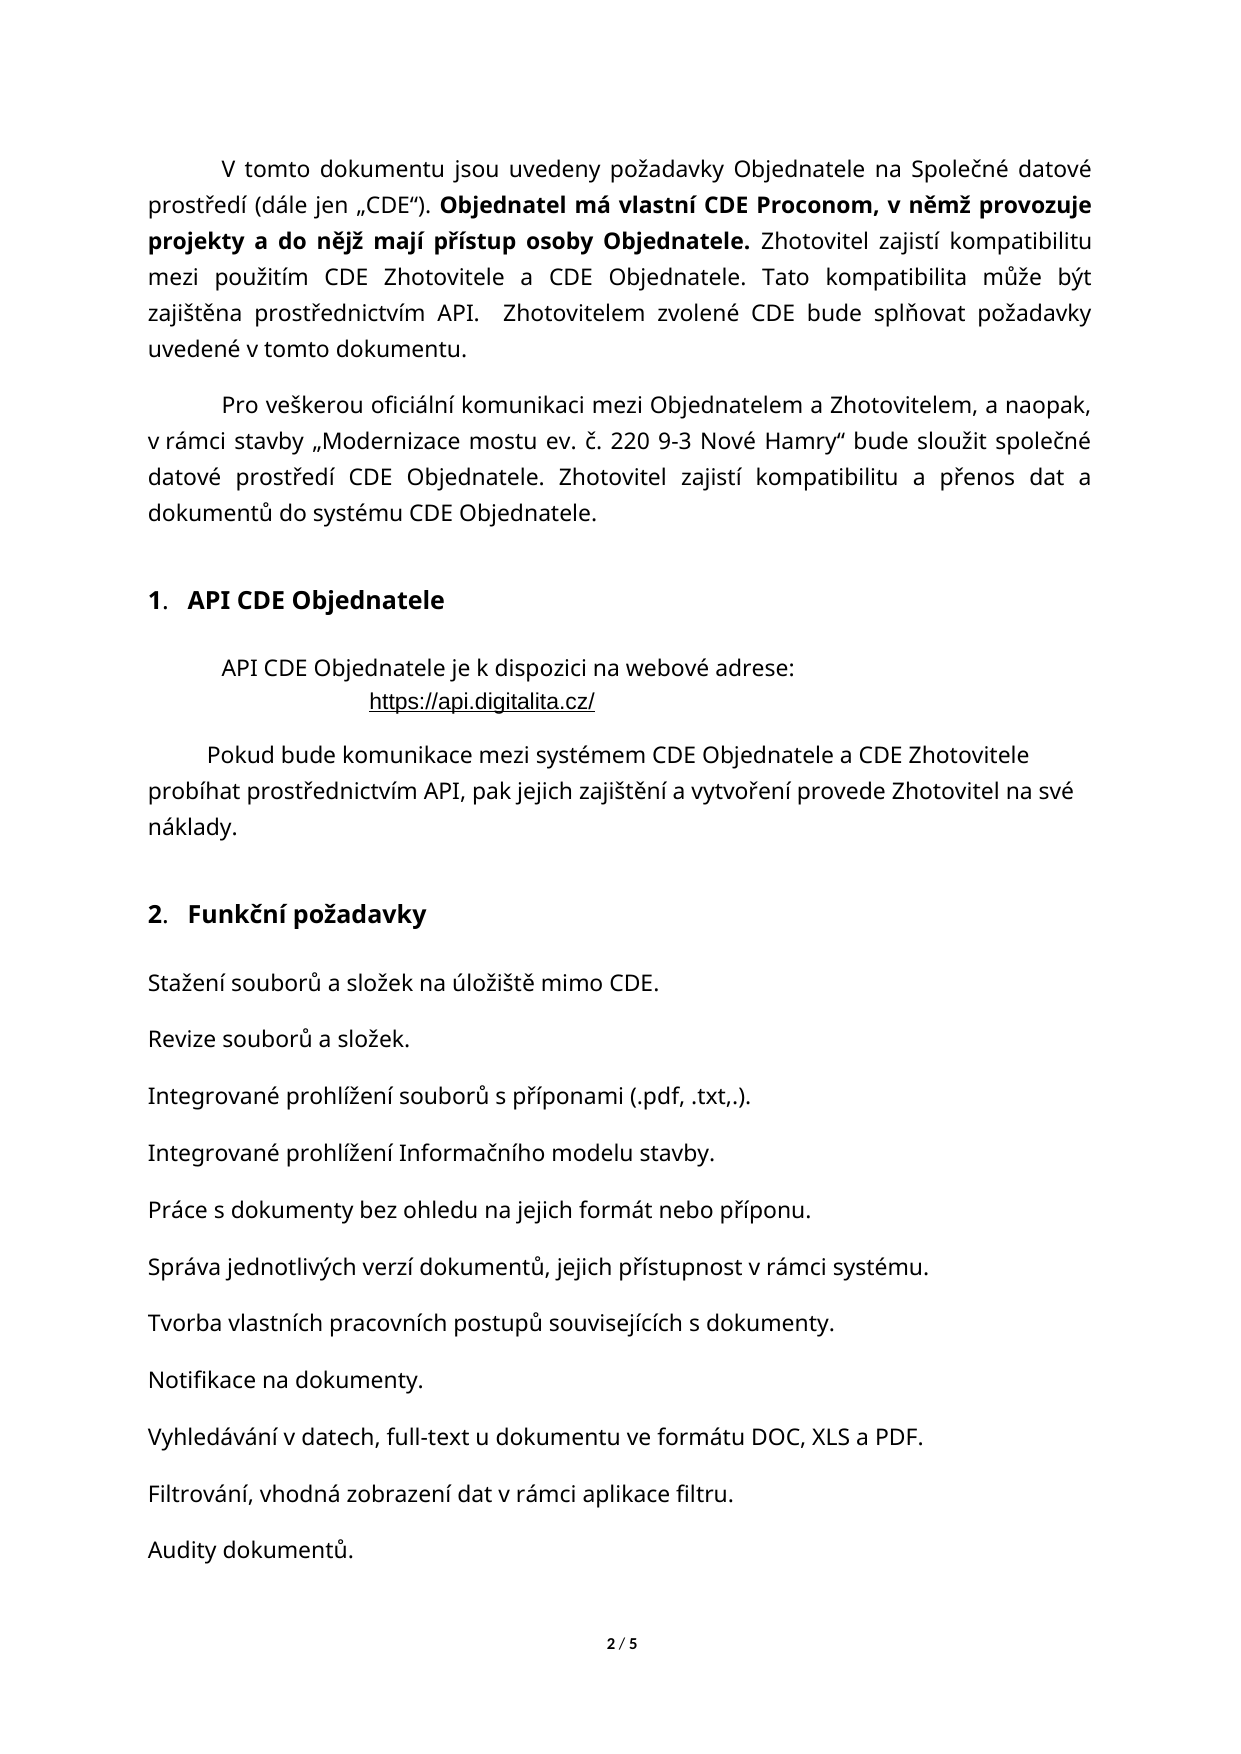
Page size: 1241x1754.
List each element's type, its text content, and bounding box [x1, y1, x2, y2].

text Správa jednotlivých verzí dokumentů, jejich přístupnost v rámci systému. [148, 1250, 1093, 1282]
text Integrované prohlížení souborů s příponami (.pdf, .txt,.). [148, 1080, 1093, 1111]
text Vyhledávání v datech, full-text u dokumentu ve formátu DOC, XLS a PDF. [148, 1421, 1093, 1452]
subtitle 2. Funkční požadavky [148, 897, 1093, 931]
text Notifikace na dokumenty. [148, 1364, 1093, 1395]
text Stažení souborů a složek na úložiště mimo CDE. [148, 967, 1093, 998]
text API CDE Objednatele je k dispozici na webové adrese: [148, 652, 1093, 684]
text https://api.digitalita.cz/ [148, 688, 1093, 715]
text Audity dokumentů. [148, 1534, 1093, 1566]
text V tomto dokumentu jsou uvedeny požadavky Objednatele na Společné datové prostředí (dále jen „CDE“). Objednatel má vlastní CDE Proconom, v němž provozuje projekty a do nějž mají přístup osoby Objednatele. Zhotovitel zajistí kompatibilitu mezi použitím CDE Zhotovitele a CDE Objednatele. Tato kompatibilita může být zajištěna prostřednictvím API. Zhotovitelem zvolené CDE bude splňovat požadavky uvedené v tomto dokumentu. [148, 153, 1093, 364]
text Pokud bude komunikace mezi systémem CDE Objednatele a CDE Zhotovitele probíhat prostřednictvím API, pak jejich zajištění a vytvoření provede Zhotovitel na své náklady. [148, 739, 1093, 842]
text Tvorba vlastních pracovních postupů souvisejících s dokumenty. [148, 1307, 1093, 1338]
text Pro veškerou oficiální komunikaci mezi Objednatelem a Zhotovitelem, a naopak, v rámci stavby „Modernizace mostu ev. č. 220 9-3 Nové Hamry“ bude sloužit společné datové prostředí CDE Objednatele. Zhotovitel zajistí kompatibilitu a přenos dat a dokumentů do systému CDE Objednatele. [148, 389, 1093, 528]
subtitle 1. API CDE Objednatele [148, 583, 1093, 617]
text Integrované prohlížení Informačního modelu stavby. [148, 1137, 1093, 1168]
text Práce s dokumenty bez ohledu na jejich formát nebo příponu. [148, 1194, 1093, 1225]
text Revize souborů a složek. [148, 1023, 1093, 1054]
text Filtrování, vhodná zobrazení dat v rámci aplikace filtru. [148, 1477, 1093, 1509]
